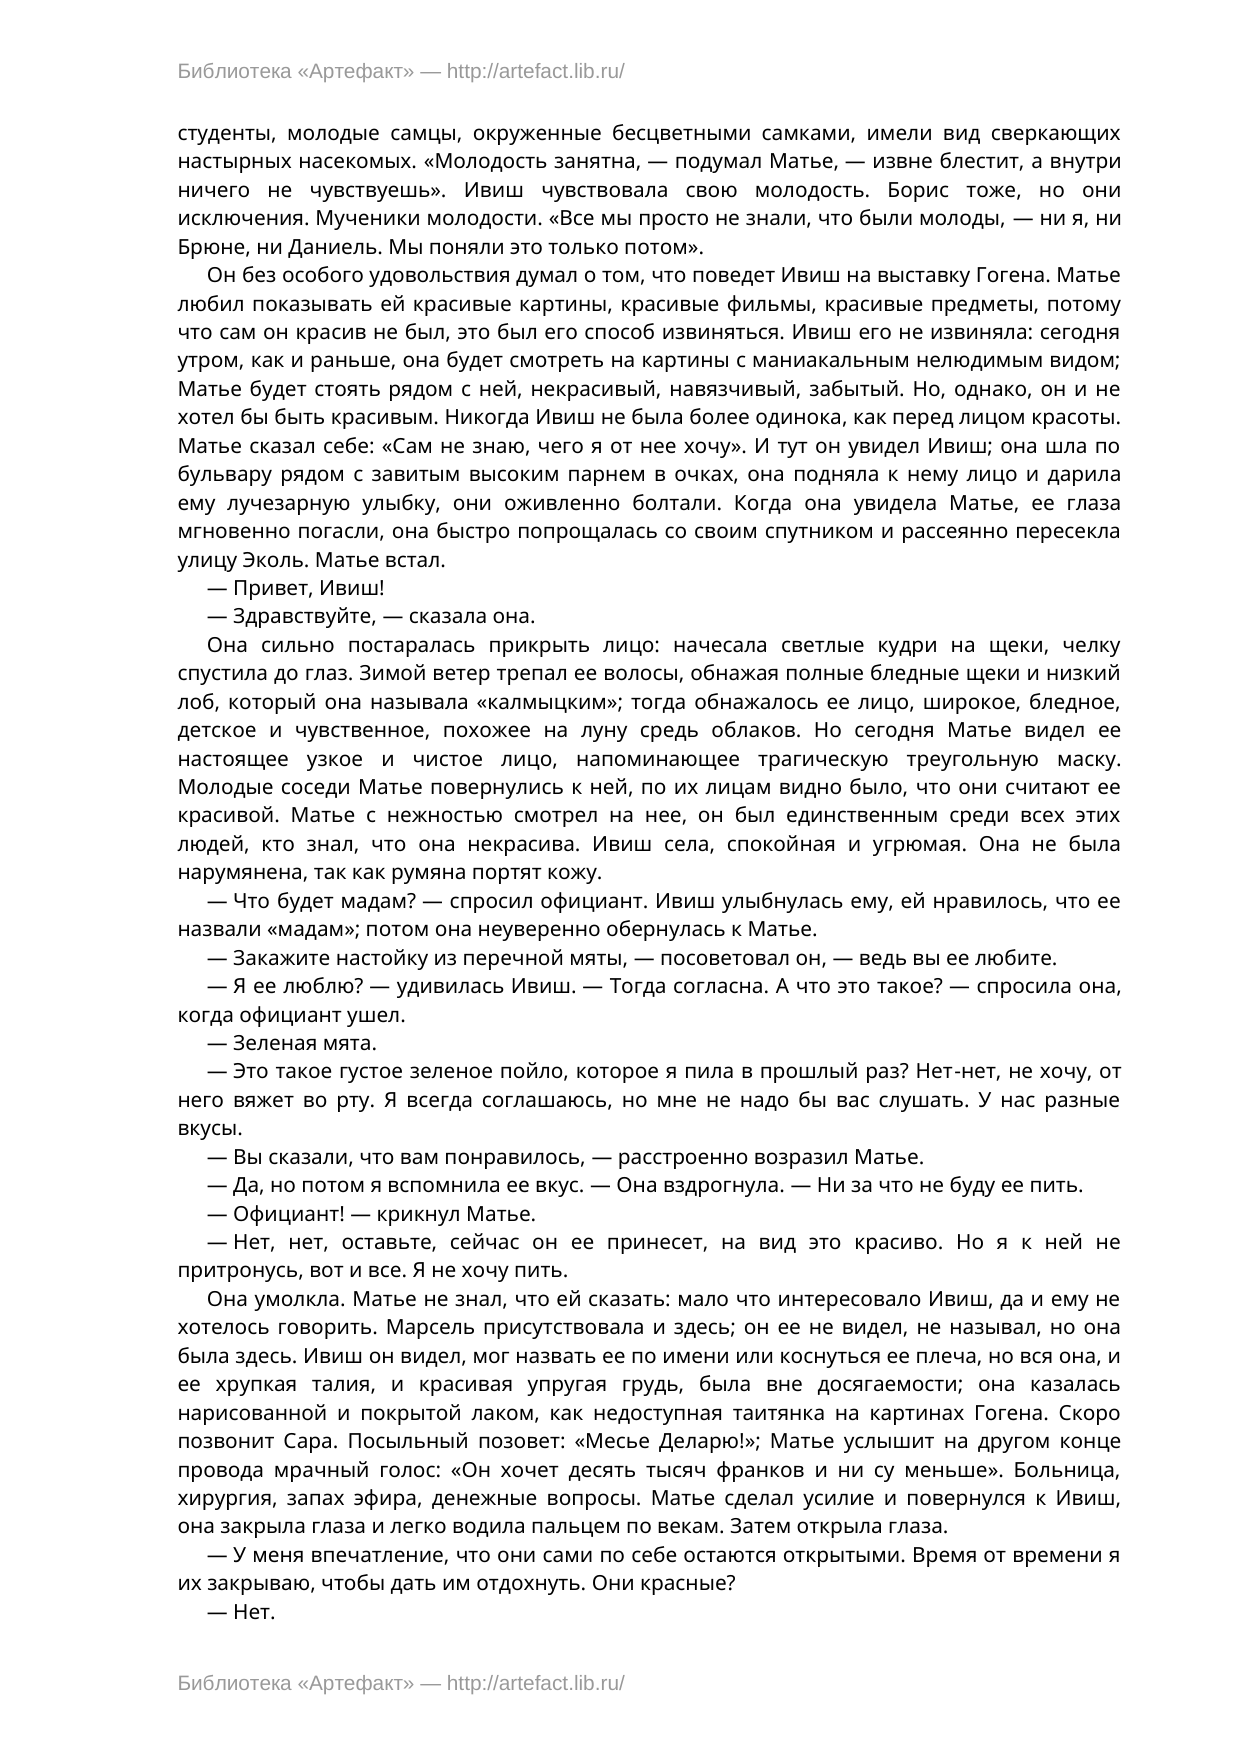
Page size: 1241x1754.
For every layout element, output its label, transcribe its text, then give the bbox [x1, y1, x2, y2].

text — Нет. [177, 1597, 1122, 1625]
text Она сильно постаралась прикрыть лицо: начесала светлые кудри на щеки, челку спустила до глаз. Зимой ветер трепал ее волосы, обнажая полные бледные щеки и низкий лоб, который она называла «калмыцким»; тогда обнажалось ее лицо, широкое, бледное, детское и чувственное, похожее на луну средь облаков. Но сегодня Матье видел ее настоящее узкое и чистое лицо, напоминающее трагическую треугольную маску. Молодые соседи Матье повернулись к ней, по их лицам видно было, что они считают ее красивой. Матье с нежностью смотрел на нее, он был единственным среди всех этих людей, кто знал, что она некрасива. Ивиш села, спокойная и угрюмая. Она не была нарумянена, так как румяна портят кожу. [177, 630, 1122, 886]
text — Нет, нет, оставьте, сейчас он ее принесет, на вид это красиво. Но я к ней не притронусь, вот и все. Я не хочу пить. [177, 1227, 1122, 1284]
text — Здравствуйте, — сказала она. [177, 602, 1122, 630]
text — У меня впечатление, что они сами по себе остаются открытыми. Время от времени я их закрываю, чтобы дать им отдохнуть. Они красные? [177, 1540, 1122, 1597]
text Он без особого удовольствия думал о том, что поведет Ивиш на выставку Гогена. Матье любил показывать ей красивые картины, красивые фильмы, красивые предметы, потому что сам он красив не был, это был его способ извиняться. Ивиш его не извиняла: сегодня утром, как и раньше, она будет смотреть на картины с маниакальным нелюдимым видом; Матье будет стоять рядом с ней, некрасивый, навязчивый, забытый. Но, однако, он и не хотел бы быть красивым. Никогда Ивиш не была более одинока, как перед лицом красоты. Матье сказал себе: «Сам не знаю, чего я от нее хочу». И тут он увидел Ивиш; она шла по бульвару рядом с завитым высоким парнем в очках, она подняла к нему лицо и дарила ему лучезарную улыбку, они оживленно болтали. Когда она увидела Матье, ее глаза мгновенно погасли, она быстро попрощалась со своим спутником и рассеянно пересекла улицу Эколь. Матье встал. [177, 260, 1122, 573]
text Она умолкла. Матье не знал, что ей сказать: мало что интересовало Ивиш, да и ему не хотелось говорить. Марсель присутствовала и здесь; он ее не видел, не называл, но она была здесь. Ивиш он видел, мог назвать ее по имени или коснуться ее плеча, но вся она, и ее хрупкая талия, и красивая упругая грудь, была вне досягаемости; она казалась нарисованной и покрытой лаком, как недоступная таитянка на картинах Гогена. Скоро позвонит Сара. Посыльный позовет: «Месье Деларю!»; Матье услышит на другом конце провода мрачный голос: «Он хочет десять тысяч франков и ни су меньше». Больница, хирургия, запах эфира, денежные вопросы. Матье сделал усилие и повернулся к Ивиш, она закрыла глаза и легко водила пальцем по векам. Затем открыла глаза. [177, 1284, 1122, 1540]
text — Привет, Ивиш! [177, 573, 1122, 602]
text — Я ее люблю? — удивилась Ивиш. — Тогда согласна. А что это такое? — спросила она, когда официант ушел. [177, 971, 1122, 1028]
text — Официант! — крикнул Матье. [177, 1199, 1122, 1227]
text — Да, но потом я вспомнила ее вкус. — Она вздрогнула. — Ни за что не буду ее пить. [177, 1170, 1122, 1199]
text — Вы сказали, что вам понравилось, — расстроенно возразил Матье. [177, 1142, 1122, 1170]
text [177, 118, 1122, 260]
text — Это такое густое зеленое пойло, которое я пила в прошлый раз? Нет-нет, не хочу, от него вяжет во рту. Я всегда соглашаюсь, но мне не надо бы вас слушать. У нас разные вкусы. [177, 1057, 1122, 1142]
text — Закажите настойку из перечной мяты, — посоветовал он, — ведь вы ее любите. [177, 943, 1122, 971]
text — Что будет мадам? — спросил официант. Ивиш улыбнулась ему, ей нравилось, что ее назвали «мадам»; потом она неуверенно обернулась к Матье. [177, 886, 1122, 943]
text — Зеленая мята. [177, 1028, 1122, 1057]
